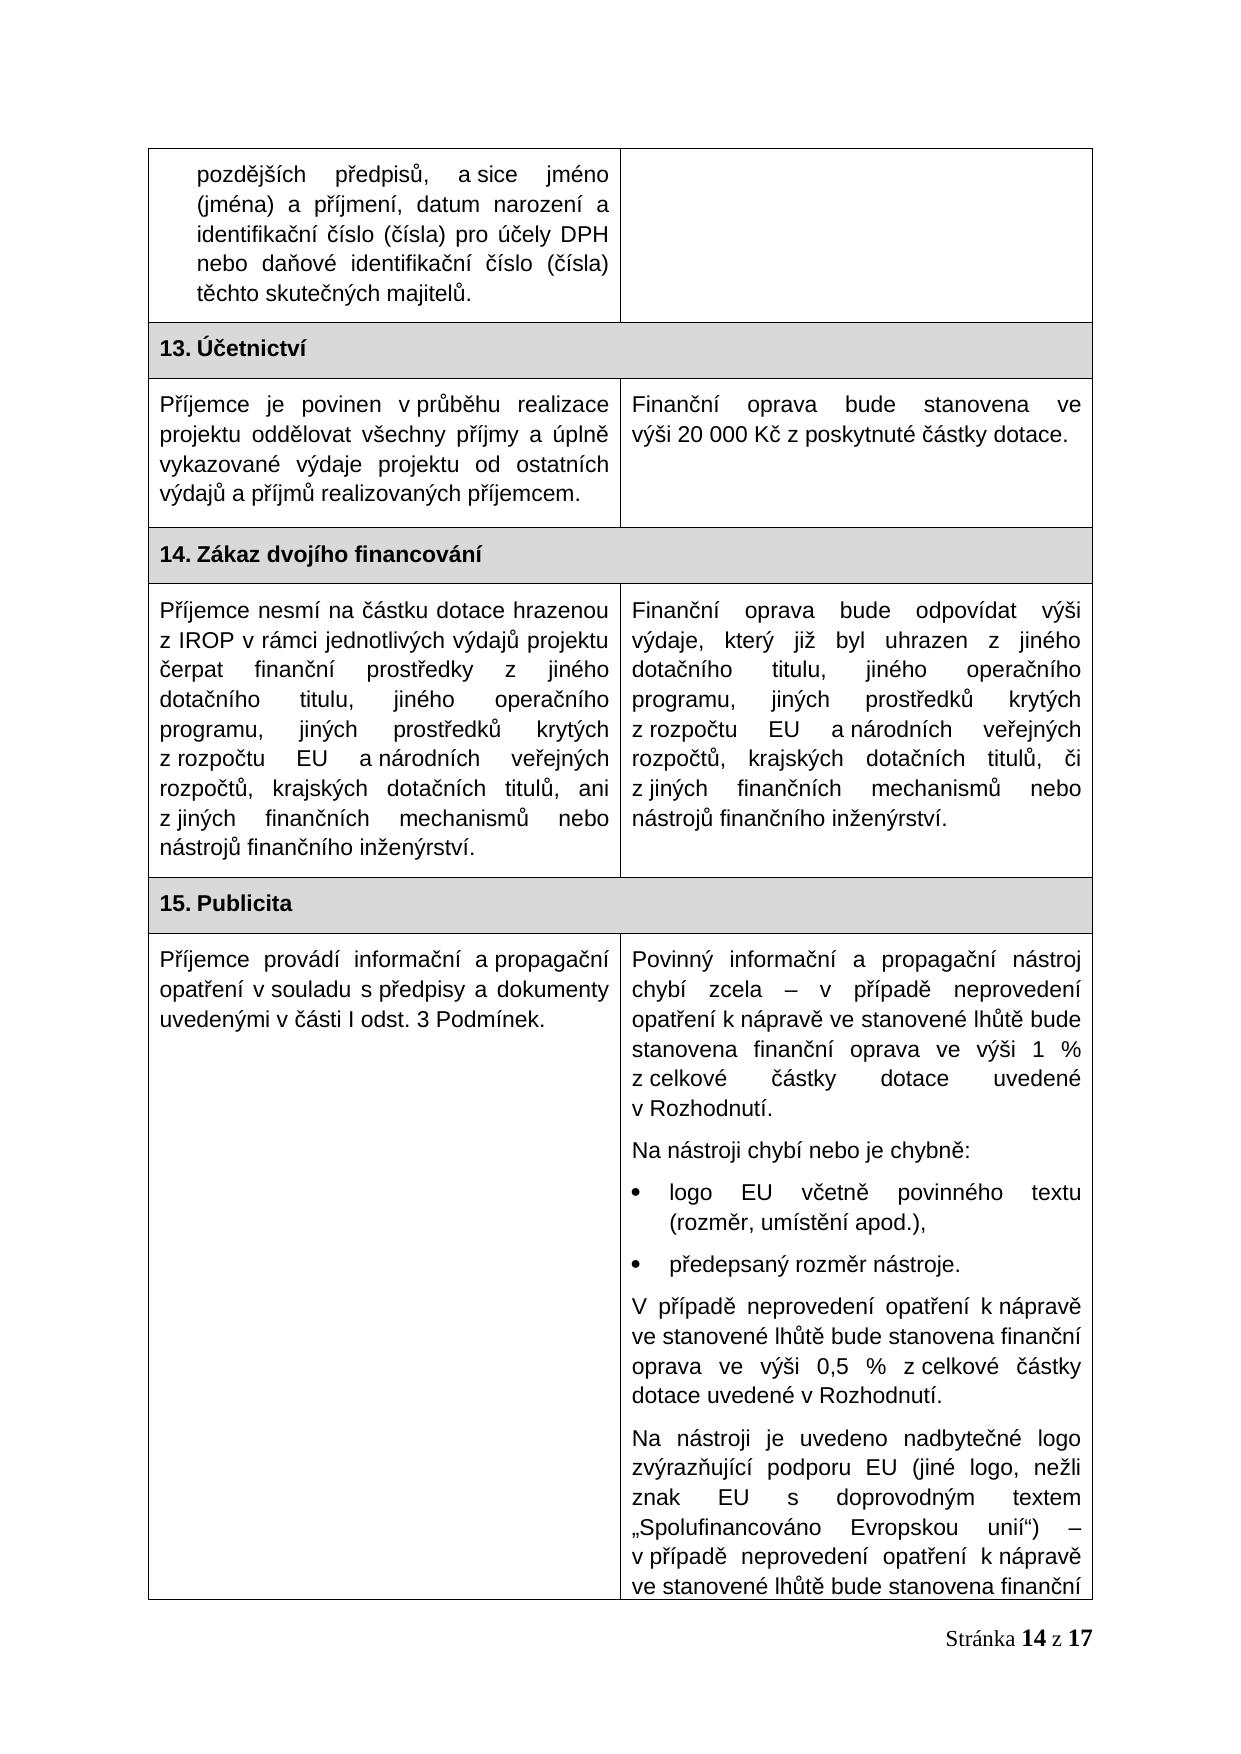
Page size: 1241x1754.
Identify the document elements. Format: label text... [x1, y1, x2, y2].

table_cell Finanční oprava bude stanovena ve výši 20 000 Kč z poskytnuté částky dotace. [621, 379, 1092, 527]
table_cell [149, 934, 620, 1599]
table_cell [621, 934, 1092, 1599]
table_cell Účetnictví [149, 323, 1092, 378]
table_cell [621, 149, 1092, 322]
table_cell Příjemce je povinen v průběhu realizace projektu oddělovat všechny příjmy a úplně vykazované výdaje projektu od ostatních výdajů a příjmů realizovaných příjemcem. [149, 379, 620, 527]
table_cell Publicita [149, 878, 1092, 933]
table_cell Zákaz dvojího financování [149, 528, 1092, 583]
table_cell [149, 149, 620, 322]
table_cell Příjemce nesmí na částku dotace hrazenou z IROP v rámci jednotlivých výdajů projektu čerpat finanční prostředky z jiného dotačního titulu, jiného operačního programu, jiných prostředků krytých z rozpočtu EU a národních veřejných rozpočtů, krajských dotačních titulů, ani z jiných finančních mechanismů nebo nástrojů finančního inženýrství. [149, 584, 620, 877]
table_cell Finanční oprava bude odpovídat výši výdaje, který již byl uhrazen z jiného dotačního titulu, jiného operačního programu, jiných prostředků krytých z rozpočtu EU a národních veřejných rozpočtů, krajských dotačních titulů, či z jiných finančních mechanismů nebo nástrojů finančního inženýrství. [621, 584, 1092, 877]
